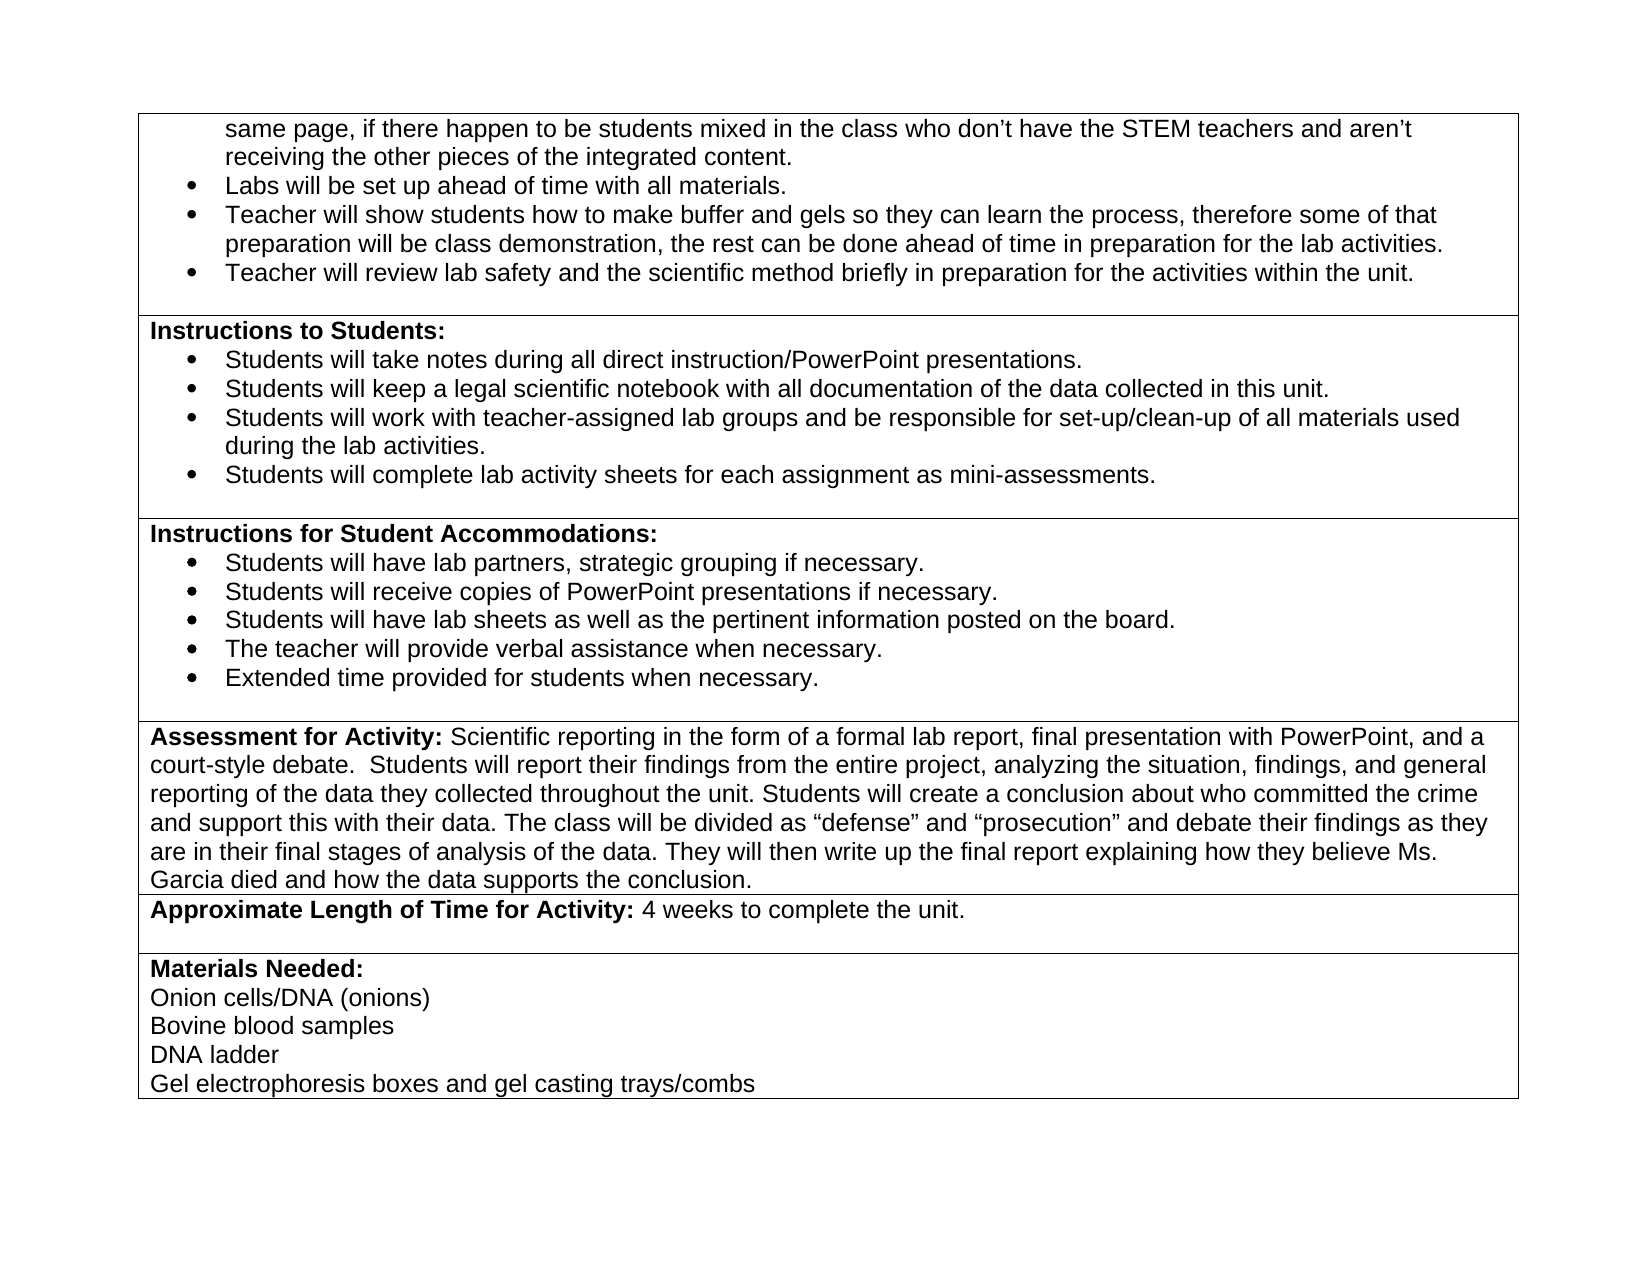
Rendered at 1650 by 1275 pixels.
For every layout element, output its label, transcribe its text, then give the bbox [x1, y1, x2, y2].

table_cell Instructions for Student Accommodations: Students will have lab partners, strategic grouping if necessary. Students will receive copies of PowerPoint presentations if necessary. Students will have lab sheets as well as the pertinent information posted on the board. The teacher will provide verbal assistance when necessary. Extended time provided for students when necessary. [139, 519, 1518, 721]
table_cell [139, 114, 1518, 315]
table_cell Instructions to Students: Students will take notes during all direct instruction/PowerPoint presentations. Students will keep a legal scientific notebook with all documentation of the data collected in this unit. Students will work with teacher-assigned lab groups and be responsible for set-up/clean-up of all materials used during the lab activities. Students will complete lab activity sheets for each assignment as mini-assessments. [139, 316, 1518, 518]
table_cell Assessment for Activity: Scientific reporting in the form of a formal lab report, final presentation with PowerPoint, and a court-style debate. Students will report their findings from the entire project, analyzing the situation, findings, and general reporting of the data they collected throughout the unit. Students will create a conclusion about who committed the crime and support this with their data. The class will be divided as “defense” and “prosecution” and debate their findings as they are in their final stages of analysis of the data. They will then write up the final report explaining how they believe Ms. Garcia died and how the data supports the conclusion. [139, 722, 1518, 894]
table_cell Approximate Length of Time for Activity: 4 weeks to complete the unit. [139, 895, 1518, 953]
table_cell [139, 954, 1518, 1097]
